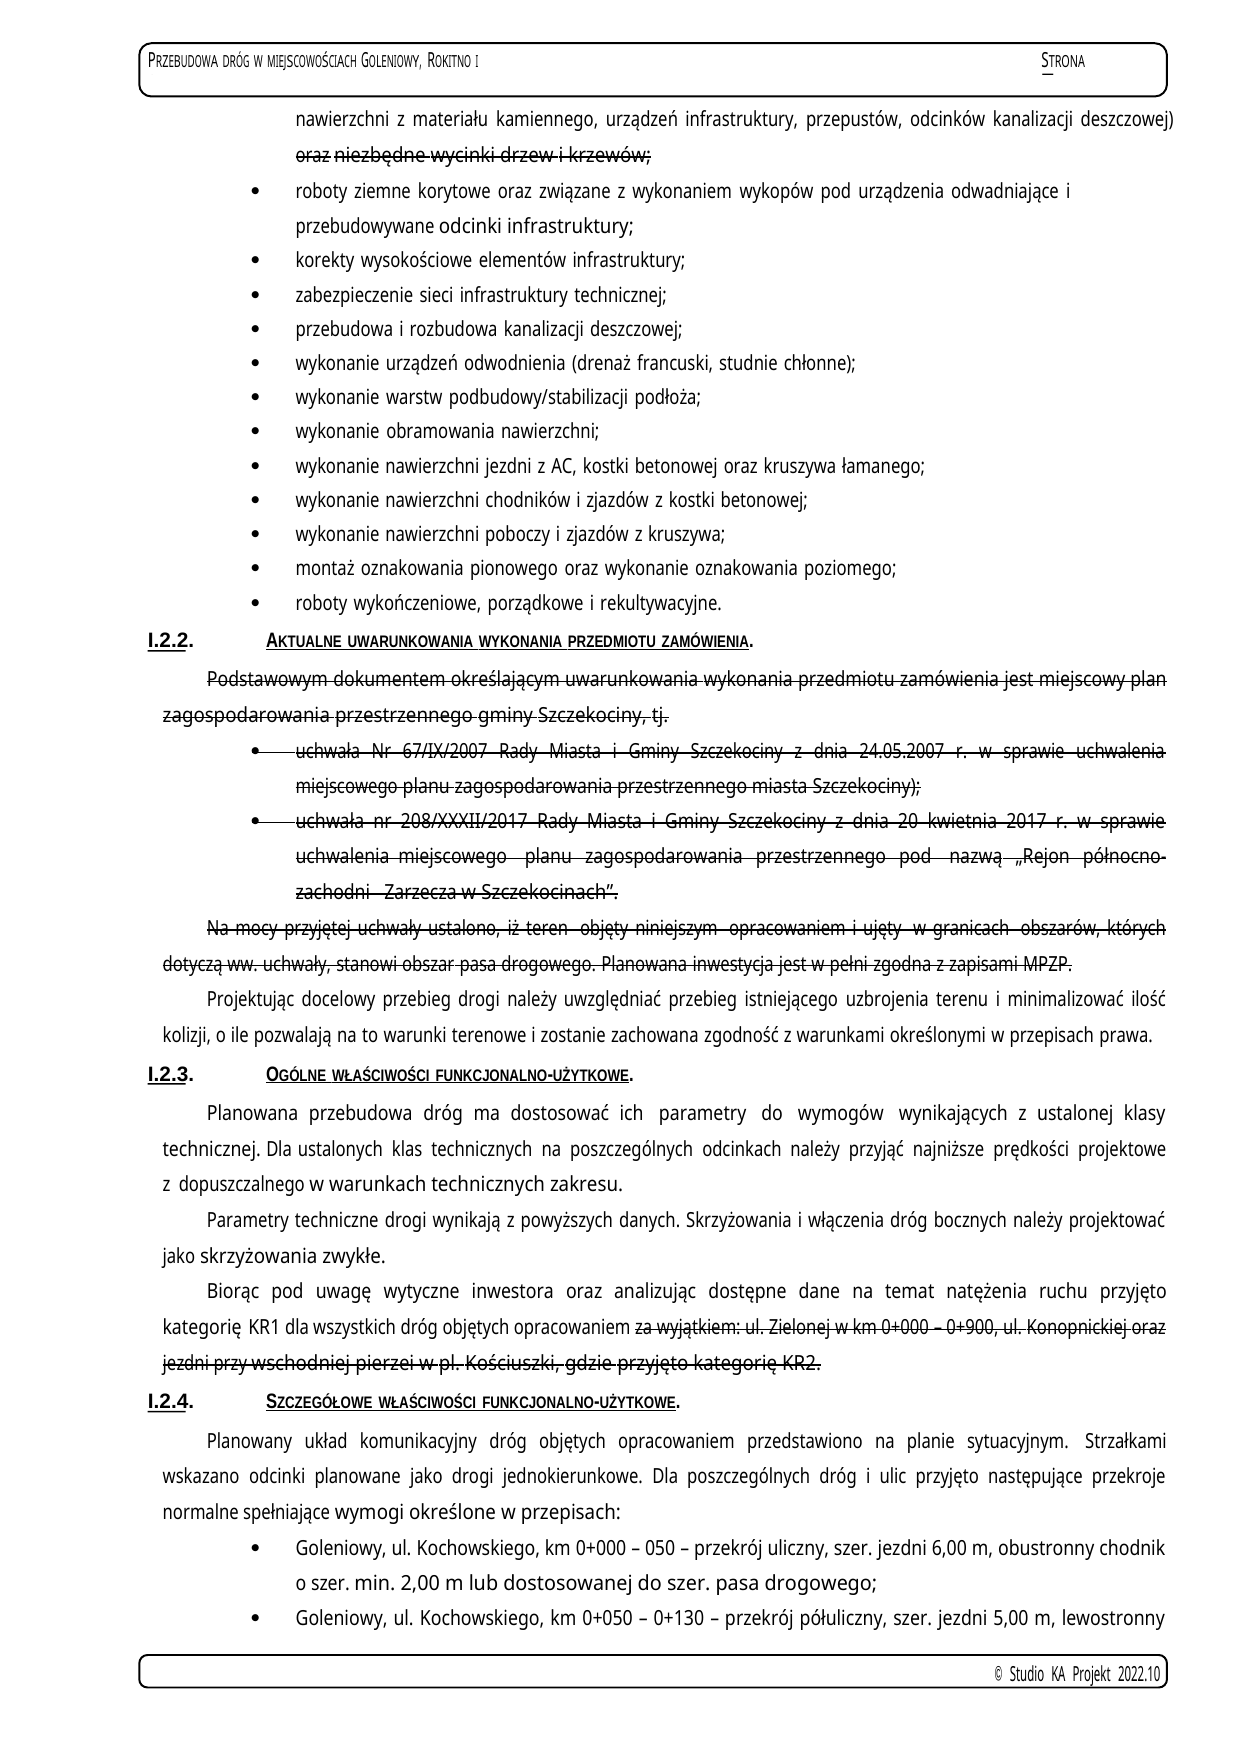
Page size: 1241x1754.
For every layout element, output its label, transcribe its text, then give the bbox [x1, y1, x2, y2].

list korekty wysokościowe elementów infrastruktury; [252, 246, 1190, 274]
list wykonanie urządzeń odwodnienia (drenaż francuski, studnie chłonne); [252, 348, 1190, 377]
list wykonanie nawierzchni jezdni z AC, kostki betonowej oraz kruszywa łamanego; [252, 451, 1190, 479]
list wykonanie obramowania nawierzchni; [252, 417, 1190, 445]
list uchwała Nr 67/IX/2007 Rady Miasta i Gminy Szczekociny z dnia 24.05.2007 r. w sprawie uchwalenia miejscowego planu zagospodarowania przestrzennego miasta Szczekociny); [252, 736, 1167, 799]
list przebudowa i rozbudowa kanalizacji deszczowej; [252, 314, 1190, 343]
text Biorąc pod uwagę wytyczne inwestora oraz analizując dostępne dane na temat natężenia ruchu przyjęto kategorię KR1 dla wszystkich dróg objętych opracowaniem za wyjątkiem: ul. Zielonej w km 0+000 – 0+900, ul. Konopnickiej oraz jezdni przy wschodniej pierzei w pl. Kościuszki, gdzie przyjęto kategorię KR2. [162, 1277, 1167, 1377]
text Planowana przebudowa dróg ma dostosować ich parametry do wymogów wynikających z ustalonej klasy technicznej. Dla ustalonych klas technicznych na poszczególnych odcinkach należy przyjąć najniższe prędkości projektowe z dopuszczalnego w warunkach technicznych zakresu. [162, 1098, 1166, 1198]
text Parametry techniczne drogi wynikają z powyższych danych. Skrzyżowania i włączenia dróg bocznych należy projektować jako skrzyżowania zwykłe. [162, 1205, 1166, 1269]
list wykonanie warstw podbudowy/stabilizacji podłoża; [252, 382, 1190, 411]
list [252, 1603, 1167, 1631]
list roboty wykończeniowe, porządkowe i rekultywacyjne. [252, 588, 1190, 616]
list montaż oznakowania pionowego oraz wykonanie oznakowania poziomego; [252, 553, 1190, 582]
list Goleniowy, ul. Kochowskiego, km 0+000 – 050 – przekrój uliczny, szer. jezdni 6,00 m, obustronny chodnik o szer. min. 2,00 m lub dostosowanej do szer. pasa drogowego; [252, 1533, 1166, 1596]
list OGÓLNE WŁAŚCIWOŚCI FUNKCJONALNO-UŻYTKOWE. [148, 1061, 1190, 1085]
list zabezpieczenie sieci infrastruktury technicznej; [252, 280, 1190, 308]
list wykonanie nawierzchni chodników i zjazdów z kostki betonowej; [252, 485, 1190, 514]
list AKTUALNE UWARUNKOWANIA WYKONANIA PRZEDMIOTU ZAMÓWIENIA. [148, 628, 1190, 652]
text Projektując docelowy przebieg drogi należy uwzględniać przebieg istniejącego uzbrojenia terenu i minimalizować ilość kolizji, o ile pozwalają na to warunki terenowe i zostanie zachowana zgodność z warunkami określonymi w przepisach prawa. [162, 984, 1167, 1048]
text nawierzchni z materiału kamiennego, urządzeń infrastruktury, przepustów, odcinków kanalizacji deszczowej) oraz niezbędne wycinki drzew i krzewów; [295, 104, 1190, 168]
text Na mocy przyjętej uchwały ustalono, iż teren objęty niniejszym opracowaniem i ujęty w granicach obszarów, których dotyczą ww. uchwały, stanowi obszar pasa drogowego. Planowana inwestycja jest w pełni zgodna z zapisami MPZP. [162, 913, 1166, 977]
list wykonanie nawierzchni poboczy i zjazdów z kruszywa; [252, 519, 1190, 548]
list SZCZEGÓŁOWE WŁAŚCIWOŚCI FUNKCJONALNO-UŻYTKOWE. [148, 1389, 1190, 1413]
text Planowany układ komunikacyjny dróg objętych opracowaniem przedstawiono na planie sytuacyjnym. Strzałkami wskazano odcinki planowane jako drogi jednokierunkowe. Dla poszczególnych dróg i ulic przyjęto następujące przekroje normalne spełniające wymogi określone w przepisach: [162, 1426, 1167, 1526]
list uchwała nr 208/XXXII/2017 Rady Miasta i Gminy Szczekociny z dnia 20 kwietnia 2017 r. w sprawie uchwalenia miejscowego planu zagospodarowania przestrzennego pod nazwą „Rejon północno-zachodni Zarzecza w Szczekocinach”. [252, 806, 1167, 905]
list roboty ziemne korytowe oraz związane z wykonaniem wykopów pod urządzenia odwadniające i przebudowywane odcinki infrastruktury; [252, 176, 1167, 239]
text Podstawowym dokumentem określającym uwarunkowania wykonania przedmiotu zamówienia jest miejscowy plan zagospodarowania przestrzennego gminy Szczekociny, tj. [162, 664, 1166, 729]
